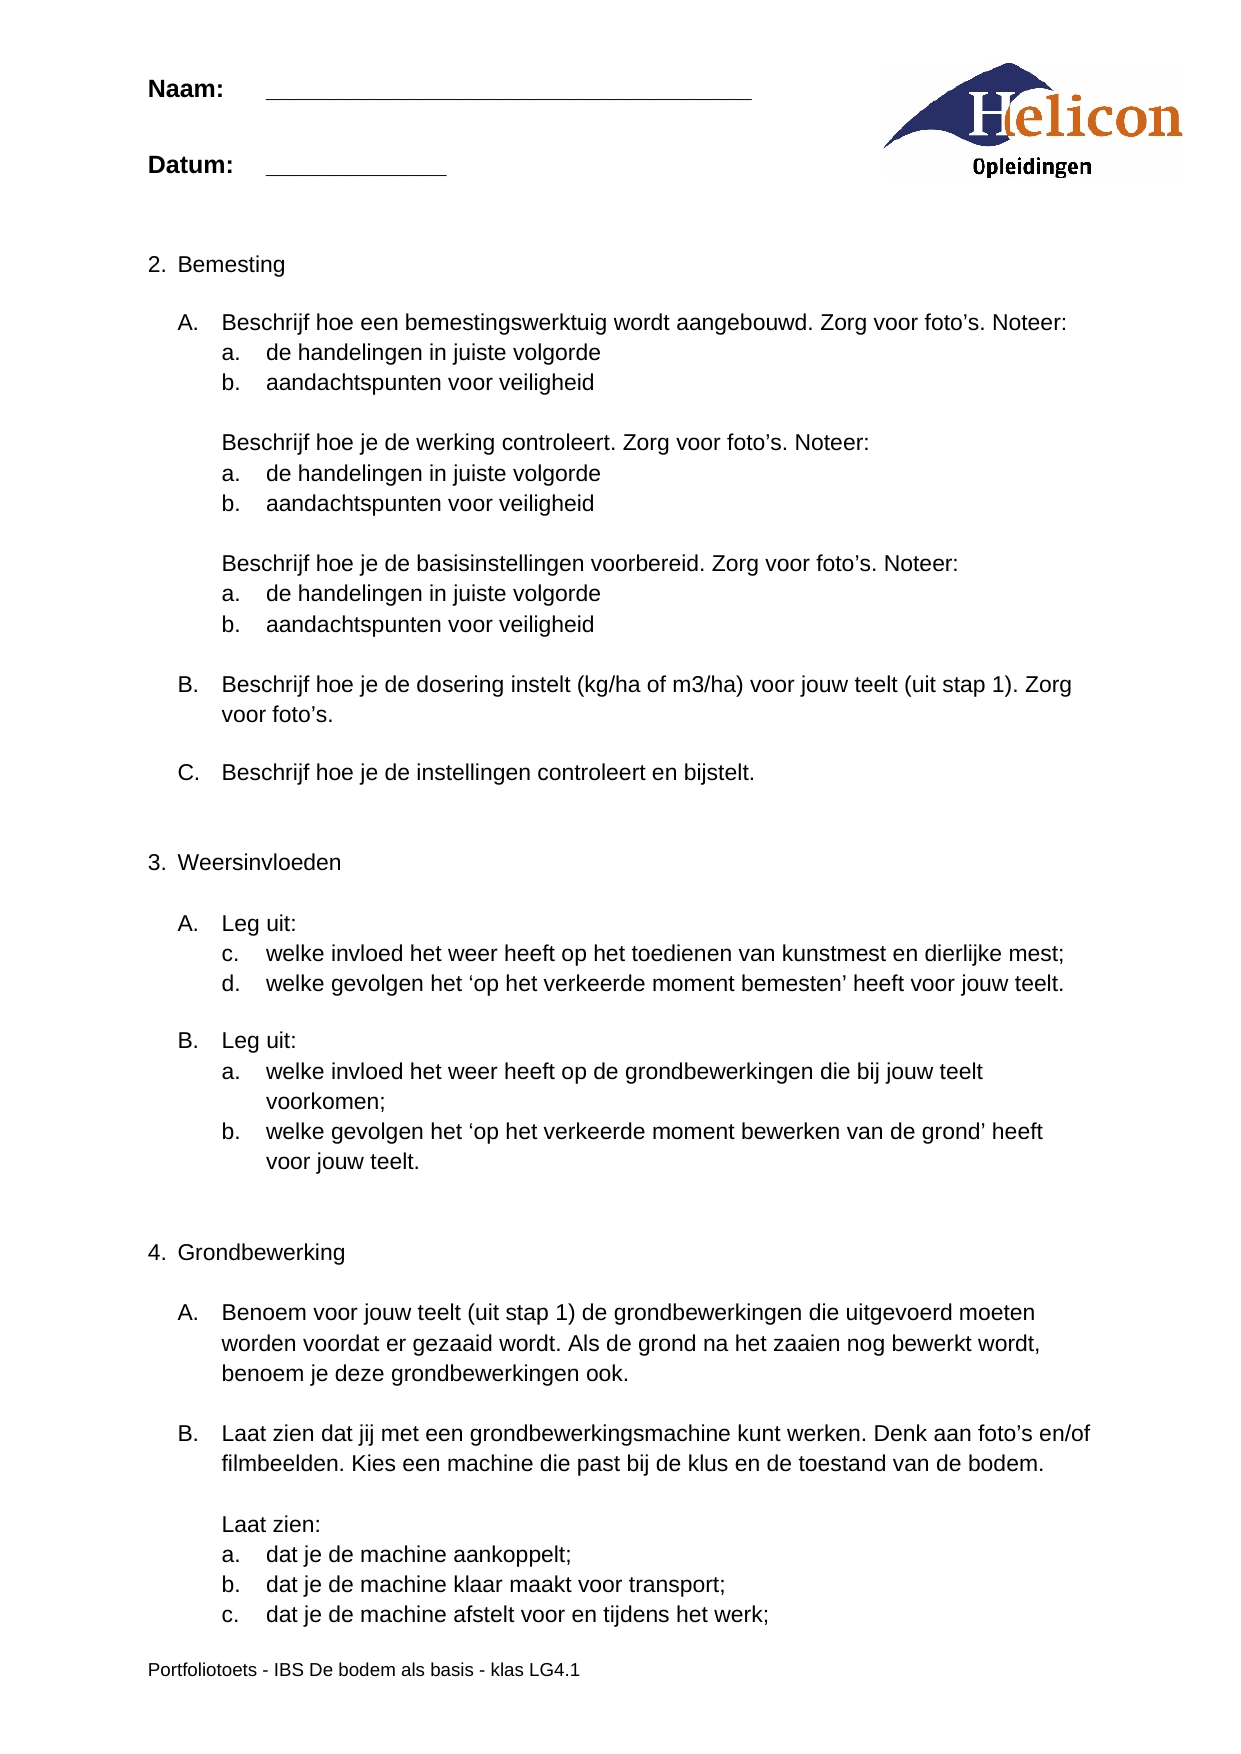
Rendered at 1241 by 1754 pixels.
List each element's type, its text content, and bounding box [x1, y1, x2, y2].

list welke invloed het weer heeft op de grondbewerkingen die bij jouw teelt voorkomen; [221, 1058, 1093, 1114]
list Grondbewerking [148, 1239, 1093, 1265]
list dat je de machine aankoppelt; [221, 1541, 1093, 1567]
list welke gevolgen het ‘op het verkeerde moment bemesten’ heeft voor jouw teelt. [221, 970, 1093, 1024]
text Beschrijf hoe je de basisinstellingen voorbereid. Zorg voor foto’s. Noteer: [221, 550, 1093, 576]
list Beschrijf hoe je de dosering instelt (kg/ha of m3/ha) voor jouw teelt (uit stap 1). Zorg voor foto’s. [177, 671, 1093, 755]
list dat je de machine klaar maakt voor transport; [221, 1571, 1093, 1597]
list Weersinvloeden [148, 849, 1093, 876]
list de handelingen in juiste volgorde [221, 580, 1093, 607]
list welke gevolgen het ‘op het verkeerde moment bewerken van de grond’ heeft voor jouw teelt. [221, 1118, 1093, 1174]
list dat je de machine afstelt voor en tijdens het werk; [221, 1601, 1093, 1628]
list Leg uit: [177, 1027, 1093, 1054]
list Beschrijf hoe je de instellingen controleert en bijstelt. [177, 758, 1093, 785]
picture [883, 63, 1183, 178]
list Benoem voor jouw teelt (uit stap 1) de grondbewerkingen die uitgevoerd moeten worden voordat er gezaaid wordt. Als de grond na het zaaien nog bewerkt wordt, benoem je deze grondbewerkingen ook. [177, 1299, 1093, 1386]
list Laat zien dat jij met een grondbewerkingsmachine kunt werken. Denk aan foto’s en/of filmbeelden. Kies een machine die past bij de klus en de toestand van de bodem. Laat zien: [177, 1420, 1093, 1537]
list Bemesting [148, 251, 1093, 305]
list aandachtspunten voor veiligheid [221, 369, 1093, 395]
list aandachtspunten voor veiligheid [221, 490, 1093, 516]
list de handelingen in juiste volgorde [221, 459, 1093, 486]
list de handelingen in juiste volgorde [221, 339, 1093, 365]
list Leg uit: [177, 909, 1093, 936]
list Beschrijf hoe een bemestingswerktuig wordt aangebouwd. Zorg voor foto’s. Noteer: [177, 308, 1093, 335]
list aandachtspunten voor veiligheid [221, 611, 1093, 637]
list welke invloed het weer heeft op het toedienen van kunstmest en dierlijke mest; [221, 940, 1093, 966]
text Beschrijf hoe je de werking controleert. Zorg voor foto’s. Noteer: [221, 429, 1093, 456]
